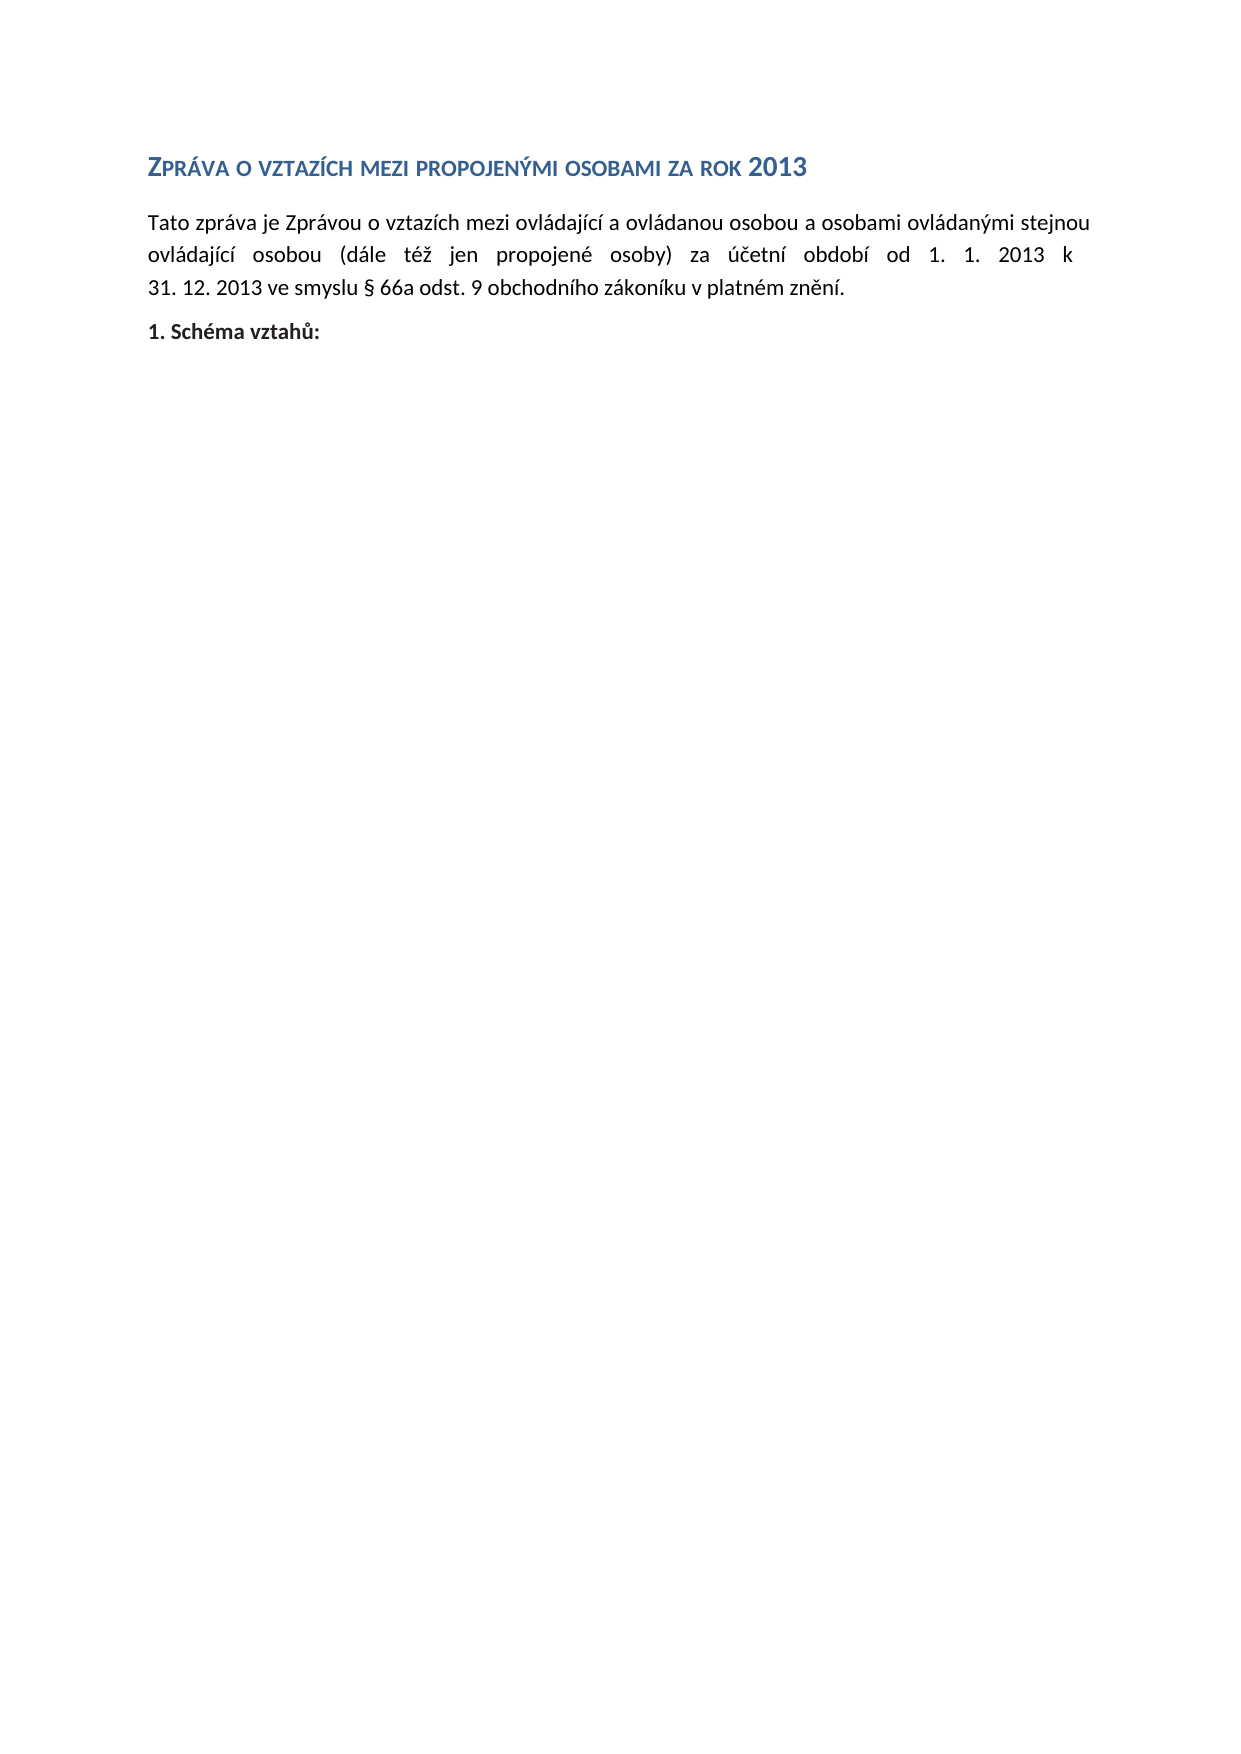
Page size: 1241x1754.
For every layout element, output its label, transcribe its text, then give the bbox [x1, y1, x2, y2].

text Zpráva o vztazích mezi propojenými osobami za rok 2013 [148, 148, 1093, 183]
text 1. Schéma vztahů: [148, 317, 1093, 345]
text Tato zpráva je Zprávou o vztazích mezi ovládající a ovládanou osobou a osobami ovládanými stejnou ovládající osobou (dále též jen propojené osoby) za účetní období od 1. 1. 2013 k 31. 12. 2013 ve smyslu § 66a odst. 9 obchodního zákoníku v platném znění. [148, 208, 1093, 301]
